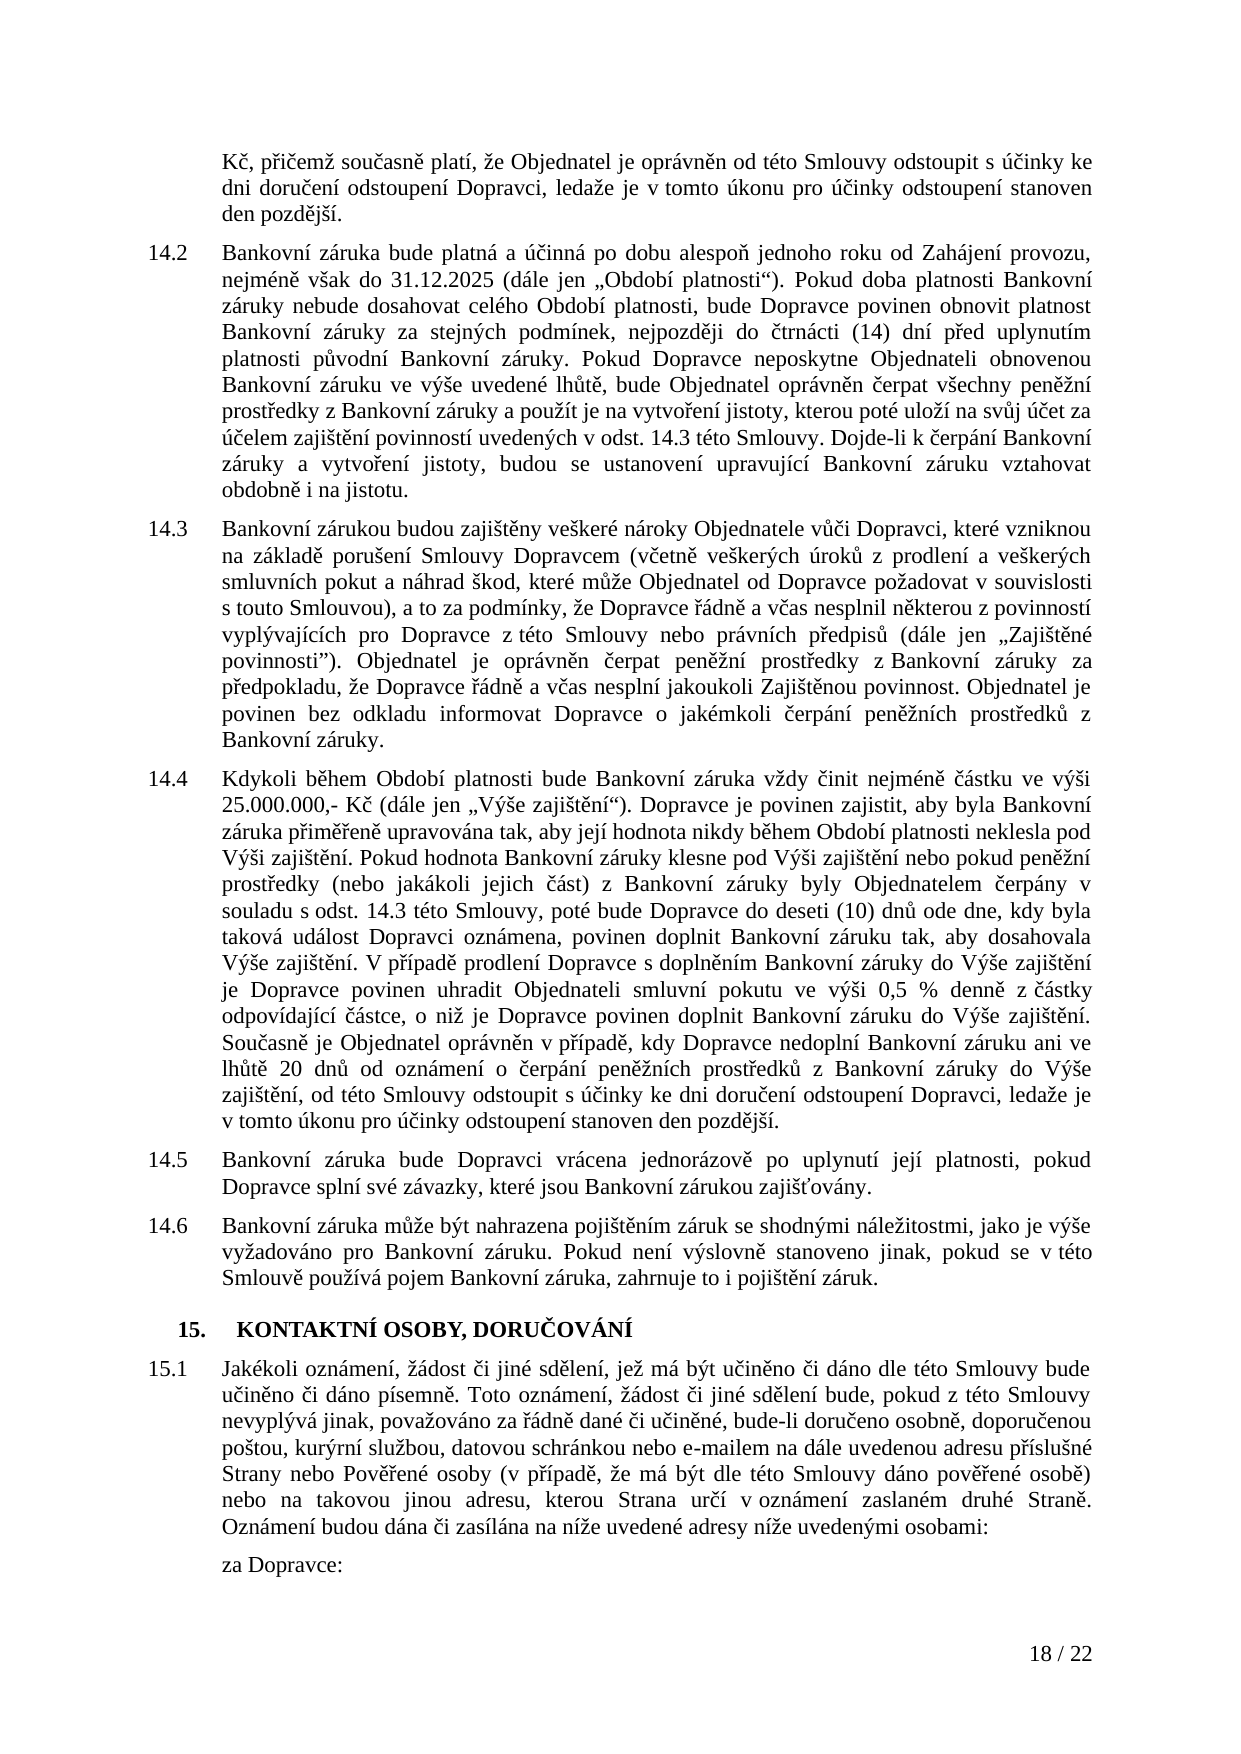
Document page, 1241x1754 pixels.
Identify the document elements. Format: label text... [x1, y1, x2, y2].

text Jakékoli oznámení, žádost či jiné sdělení, jež má být učiněno či dáno dle této Smlouvy bude učiněno či dáno písemně. Toto oznámení, žádost či jiné sdělení bude, pokud z této Smlouvy nevyplývá jinak, považováno za řádně dané či učiněné, bude-li doručeno osobně, doporučenou poštou, kurýrní službou, datovou schránkou nebo e-mailem na dále uvedenou adresu příslušné Strany nebo Pověřené osoby (v případě, že má být dle této Smlouvy dáno pověřené osobě) nebo na takovou jinou adresu, kterou Strana určí v oznámení zaslaném druhé Straně. Oznámení budou dána či zasílána na níže uvedené adresy níže uvedenými osobami: [148, 1354, 1092, 1539]
text Bankovní záruka bude Dopravci vrácena jednorázově po uplynutí její platnosti, pokud Dopravce splní své závazky, které jsou Bankovní zárukou zajišťovány. [148, 1146, 1092, 1199]
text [148, 148, 1092, 227]
list za Dopravce: [148, 1552, 1092, 1578]
text Kdykoli během Období platnosti bude Bankovní záruka vždy činit nejméně částku ve výši 25.000.000,- Kč (dále jen „Výše zajištění“). Dopravce je povinen zajistit, aby byla Bankovní záruka přiměřeně upravována tak, aby její hodnota nikdy během Období platnosti neklesla pod Výši zajištění. Pokud hodnota Bankovní záruky klesne pod Výši zajištění nebo pokud peněžní prostředky (nebo jakákoli jejich část) z Bankovní záruky byly Objednatelem čerpány v souladu s odst. 14.3 této Smlouvy, poté bude Dopravce do deseti (10) dnů ode dne, kdy byla taková událost Dopravci oznámena, povinen doplnit Bankovní záruku tak, aby dosahovala Výše zajištění. V případě prodlení Dopravce s doplněním Bankovní záruky do Výše zajištění je Dopravce povinen uhradit Objednateli smluvní pokutu ve výši 0,5 % denně z částky odpovídající částce, o niž je Dopravce povinen doplnit Bankovní záruku do Výše zajištění. Současně je Objednatel oprávněn v případě, kdy Dopravce nedoplní Bankovní záruku ani ve lhůtě 20 dnů od oznámení o čerpání peněžních prostředků z Bankovní záruky do Výše zajištění, od této Smlouvy odstoupit s účinky ke dni doručení odstoupení Dopravci, ledaže je v tomto úkonu pro účinky odstoupení stanoven den pozdější. [148, 765, 1092, 1134]
subtitle Kontaktní osoby, doručování [177, 1316, 1092, 1342]
text Bankovní zárukou budou zajištěny veškeré nároky Objednatele vůči Dopravci, které vzniknou na základě porušení Smlouvy Dopravcem (včetně veškerých úroků z prodlení a veškerých smluvních pokut a náhrad škod, které může Objednatel od Dopravce požadovat v souvislosti s touto Smlouvou), a to za podmínky, že Dopravce řádně a včas nesplnil některou z povinností vyplývajících pro Dopravce z této Smlouvy nebo právních předpisů (dále jen „Zajištěné povinnosti”). Objednatel je oprávněn čerpat peněžní prostředky z Bankovní záruky za předpokladu, že Dopravce řádně a včas nesplní jakoukoli Zajištěnou povinnost. Objednatel je povinen bez odkladu informovat Dopravce o jakémkoli čerpání peněžních prostředků z Bankovní záruky. [148, 515, 1092, 752]
text Bankovní záruka může být nahrazena pojištěním záruk se shodnými náležitostmi, jako je výše vyžadováno pro Bankovní záruku. Pokud není výslovně stanoveno jinak, pokud se v této Smlouvě používá pojem Bankovní záruka, zahrnuje to i pojištění záruk. [148, 1212, 1092, 1291]
text Bankovní záruka bude platná a účinná po dobu alespoň jednoho roku od Zahájení provozu, nejméně však do 31.12.2025 (dále jen „Období platnosti“). Pokud doba platnosti Bankovní záruky nebude dosahovat celého Období platnosti, bude Dopravce povinen obnovit platnost Bankovní záruky za stejných podmínek, nejpozději do čtrnácti (14) dní před uplynutím platnosti původní Bankovní záruky. Pokud Dopravce neposkytne Objednateli obnovenou Bankovní záruku ve výše uvedené lhůtě, bude Objednatel oprávněn čerpat všechny peněžní prostředky z Bankovní záruky a použít je na vytvoření jistoty, kterou poté uloží na svůj účet za účelem zajištění povinností uvedených v odst. 14.3 této Smlouvy. Dojde-li k čerpání Bankovní záruky a vytvoření jistoty, budou se ustanovení upravující Bankovní záruku vztahovat obdobně i na jistotu. [148, 239, 1092, 503]
